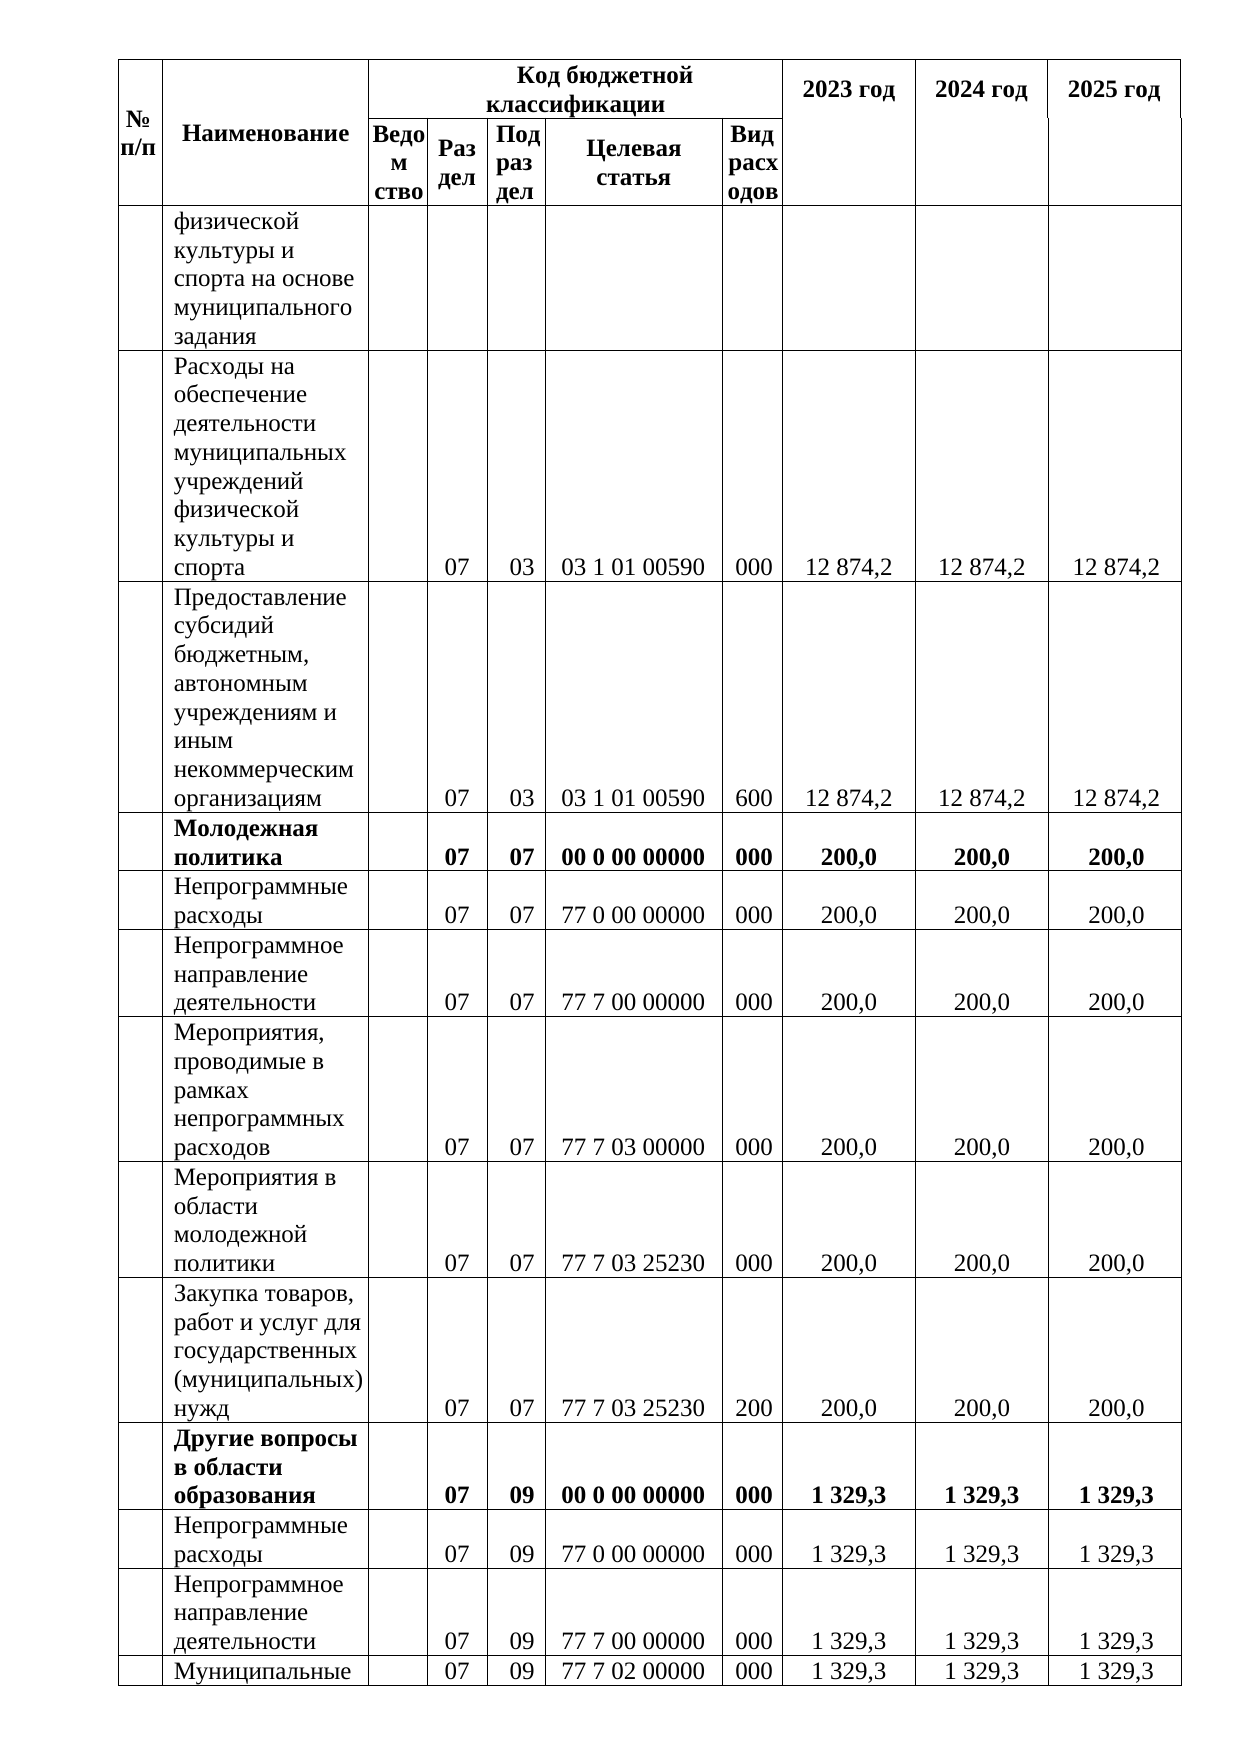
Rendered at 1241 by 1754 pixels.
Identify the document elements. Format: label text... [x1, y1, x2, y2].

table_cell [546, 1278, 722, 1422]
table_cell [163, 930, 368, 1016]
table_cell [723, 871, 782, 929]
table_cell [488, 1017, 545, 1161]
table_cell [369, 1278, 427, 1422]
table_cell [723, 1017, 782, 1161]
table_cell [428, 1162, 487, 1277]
table_cell [916, 118, 1048, 205]
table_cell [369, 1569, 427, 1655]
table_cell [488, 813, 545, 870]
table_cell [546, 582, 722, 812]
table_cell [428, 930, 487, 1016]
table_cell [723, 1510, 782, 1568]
table_header № п/п [119, 60, 162, 205]
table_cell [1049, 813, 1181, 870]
table_cell [783, 118, 915, 205]
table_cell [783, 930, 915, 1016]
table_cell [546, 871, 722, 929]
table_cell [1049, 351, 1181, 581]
table_header Код бюджетной классификации [369, 60, 782, 118]
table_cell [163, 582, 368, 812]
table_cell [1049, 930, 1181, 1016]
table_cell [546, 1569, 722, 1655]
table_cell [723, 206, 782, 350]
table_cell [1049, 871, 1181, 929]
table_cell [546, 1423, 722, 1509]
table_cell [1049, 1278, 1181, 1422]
table_cell [1049, 118, 1181, 205]
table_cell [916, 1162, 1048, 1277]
table_cell Раз дел [428, 119, 487, 205]
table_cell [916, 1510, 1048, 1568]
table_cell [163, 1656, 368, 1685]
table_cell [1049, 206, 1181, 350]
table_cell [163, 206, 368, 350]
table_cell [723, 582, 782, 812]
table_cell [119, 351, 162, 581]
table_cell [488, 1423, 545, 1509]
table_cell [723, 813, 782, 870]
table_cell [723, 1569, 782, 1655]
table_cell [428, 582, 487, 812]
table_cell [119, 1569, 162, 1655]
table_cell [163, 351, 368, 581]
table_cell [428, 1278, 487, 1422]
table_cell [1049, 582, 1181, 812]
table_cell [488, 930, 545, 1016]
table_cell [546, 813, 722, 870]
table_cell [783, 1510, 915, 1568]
table_header 2025 год [1048, 60, 1180, 118]
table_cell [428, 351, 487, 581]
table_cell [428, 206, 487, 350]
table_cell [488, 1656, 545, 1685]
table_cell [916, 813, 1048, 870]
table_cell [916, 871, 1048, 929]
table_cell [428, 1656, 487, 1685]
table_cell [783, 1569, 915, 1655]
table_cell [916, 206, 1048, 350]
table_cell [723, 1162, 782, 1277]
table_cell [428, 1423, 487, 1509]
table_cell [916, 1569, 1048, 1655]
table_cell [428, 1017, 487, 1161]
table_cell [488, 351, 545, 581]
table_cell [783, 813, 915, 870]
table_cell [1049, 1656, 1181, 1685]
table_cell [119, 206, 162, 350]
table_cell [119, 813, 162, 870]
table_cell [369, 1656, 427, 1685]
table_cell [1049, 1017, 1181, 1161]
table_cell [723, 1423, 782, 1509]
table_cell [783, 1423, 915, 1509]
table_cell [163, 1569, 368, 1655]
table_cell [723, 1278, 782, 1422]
table_header 2024 год [916, 60, 1047, 118]
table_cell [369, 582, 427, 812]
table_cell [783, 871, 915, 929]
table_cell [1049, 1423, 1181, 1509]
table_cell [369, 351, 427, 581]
table_cell Целевая статья [546, 119, 722, 205]
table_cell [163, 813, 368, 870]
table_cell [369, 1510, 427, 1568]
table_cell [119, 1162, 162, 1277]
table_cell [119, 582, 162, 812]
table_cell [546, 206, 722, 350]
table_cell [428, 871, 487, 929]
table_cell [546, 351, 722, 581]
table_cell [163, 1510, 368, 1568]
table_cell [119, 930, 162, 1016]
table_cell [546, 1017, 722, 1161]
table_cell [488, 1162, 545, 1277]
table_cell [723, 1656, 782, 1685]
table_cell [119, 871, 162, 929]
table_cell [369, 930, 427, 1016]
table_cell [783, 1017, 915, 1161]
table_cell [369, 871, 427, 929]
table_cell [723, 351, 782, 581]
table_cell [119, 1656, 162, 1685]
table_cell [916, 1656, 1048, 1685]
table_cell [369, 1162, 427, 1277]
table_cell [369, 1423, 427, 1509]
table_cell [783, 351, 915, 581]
table_cell Под раз дел [488, 119, 545, 205]
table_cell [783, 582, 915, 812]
table_cell Вид расходов [723, 119, 782, 205]
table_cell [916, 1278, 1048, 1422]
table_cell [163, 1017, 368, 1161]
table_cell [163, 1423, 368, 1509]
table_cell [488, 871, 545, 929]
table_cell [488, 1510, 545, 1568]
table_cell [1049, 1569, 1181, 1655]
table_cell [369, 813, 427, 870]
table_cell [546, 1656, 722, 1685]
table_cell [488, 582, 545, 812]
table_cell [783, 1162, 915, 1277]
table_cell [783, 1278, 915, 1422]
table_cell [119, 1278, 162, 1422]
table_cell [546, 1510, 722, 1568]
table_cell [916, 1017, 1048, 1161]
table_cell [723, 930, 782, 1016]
table_cell Ведом ство [369, 119, 427, 205]
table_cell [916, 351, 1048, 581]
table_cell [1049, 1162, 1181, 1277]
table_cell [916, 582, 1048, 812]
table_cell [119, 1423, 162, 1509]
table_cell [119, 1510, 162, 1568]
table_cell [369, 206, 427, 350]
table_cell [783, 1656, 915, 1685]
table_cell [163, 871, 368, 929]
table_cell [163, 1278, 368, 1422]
table_header 2023 год [783, 60, 915, 118]
table_header Наименование [163, 60, 368, 205]
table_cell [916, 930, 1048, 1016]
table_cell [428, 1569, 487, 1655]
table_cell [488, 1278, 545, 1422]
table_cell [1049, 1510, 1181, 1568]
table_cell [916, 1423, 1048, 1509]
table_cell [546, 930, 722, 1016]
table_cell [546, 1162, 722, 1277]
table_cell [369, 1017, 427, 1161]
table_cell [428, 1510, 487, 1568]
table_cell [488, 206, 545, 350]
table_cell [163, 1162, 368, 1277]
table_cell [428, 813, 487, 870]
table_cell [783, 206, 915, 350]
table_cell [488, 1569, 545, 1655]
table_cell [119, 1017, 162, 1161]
